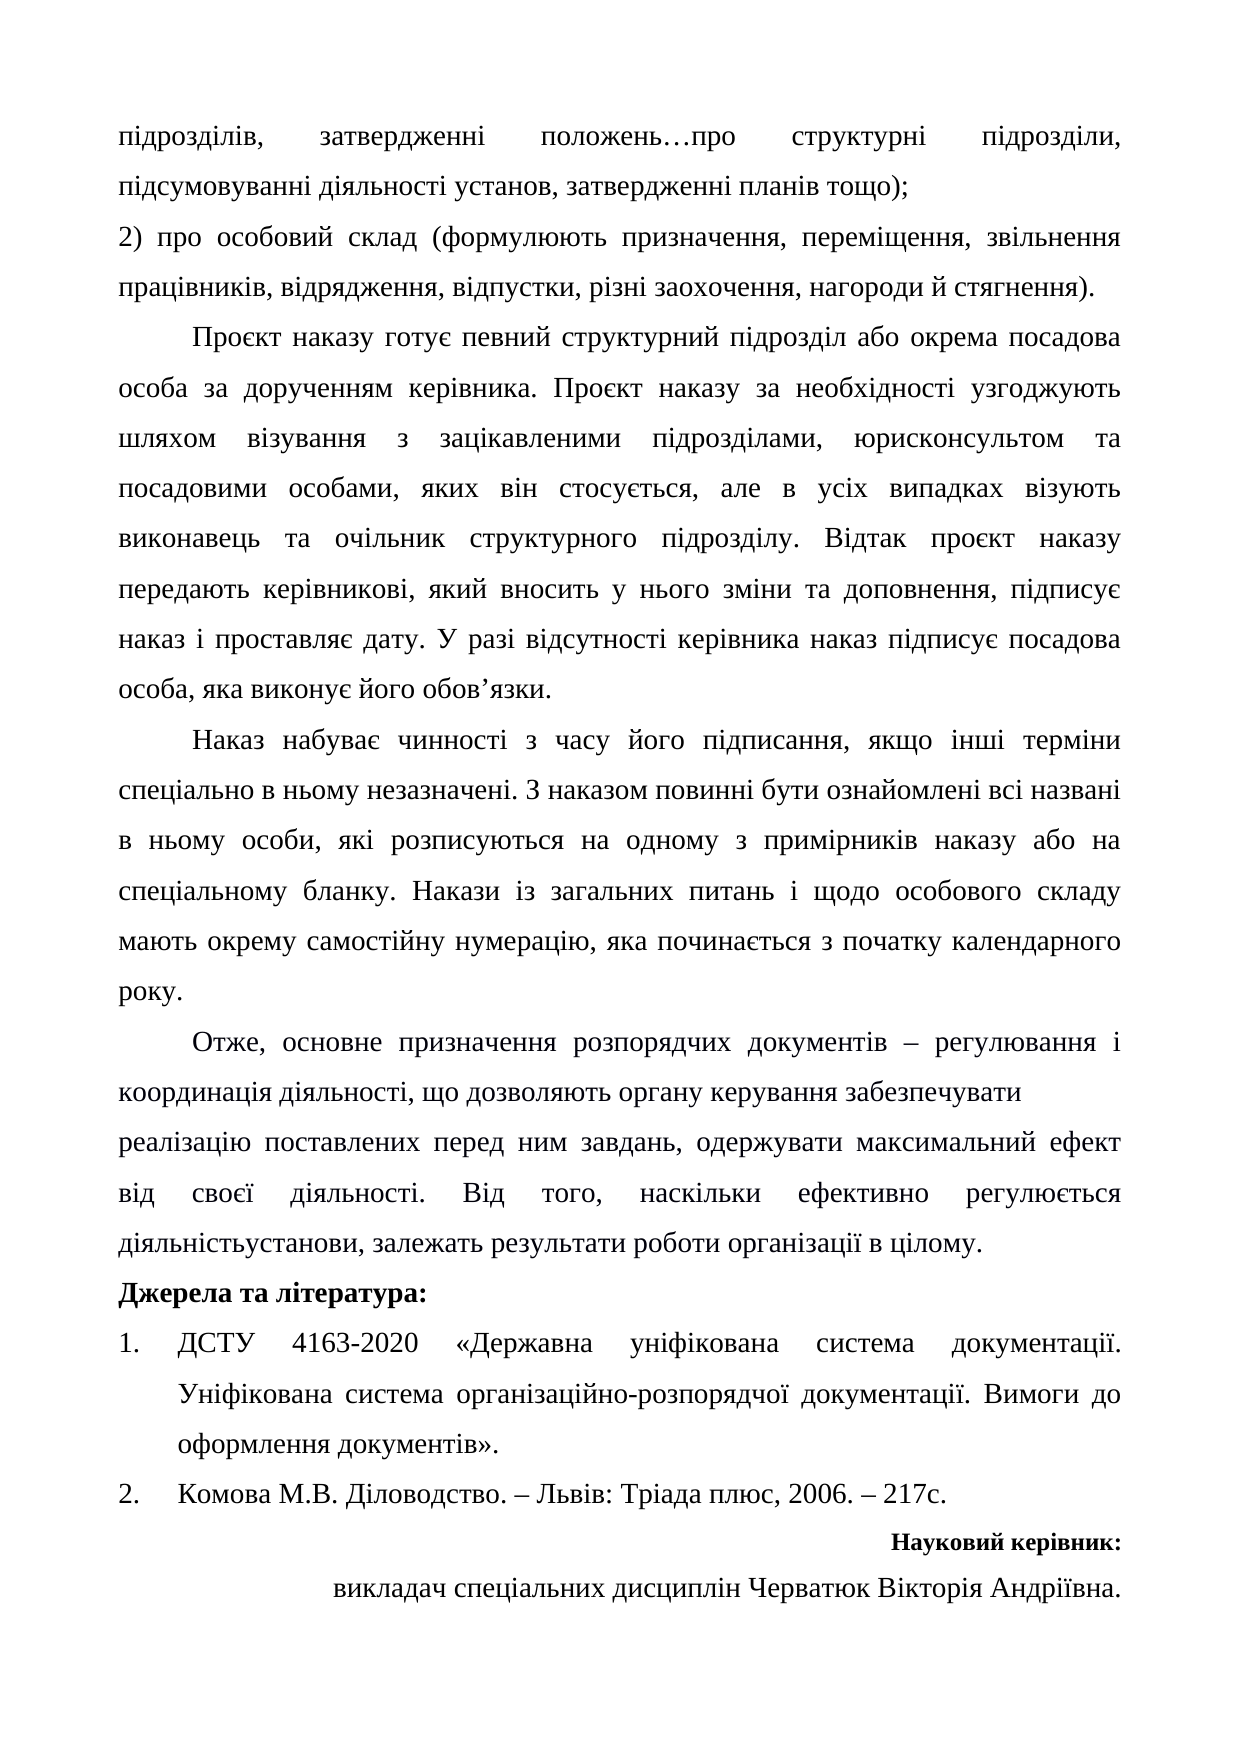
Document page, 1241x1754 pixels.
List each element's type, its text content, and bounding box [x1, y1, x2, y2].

text 2) про особовий склад (формулюють призначення, переміщення, звільнення працівників, відрядження, відпустки, різні заохочення, нагороди й стягнення). [118, 219, 1122, 303]
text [118, 118, 1122, 202]
text Отже, основне призначення розпорядчих документів – регулювання і координація діяльності, що дозволяють органу керування забезпечувати [118, 1024, 1122, 1108]
list ДСТУ 4163-2020 «Державна уніфікована система документації. Уніфікована система організаційно-розпорядчої документації. Вимоги до оформлення документів». [118, 1326, 1122, 1460]
text Проєкт наказу готує певний структурний підрозділ або окрема посадова особа за дорученням керівника. Проєкт наказу за необхідності узгоджують шляхом візування з зацікавленими підрозділами, юрисконсультом та посадовими особами, яких він стосується, але в усіх випадках візують виконавець та очільник структурного підрозділу. Відтак проєкт наказу передають керівникові, який вносить у нього зміни та доповнення, підписує наказ і проставляє дату. У разі відсутності керівника наказ підписує посадова особа, яка виконує його обов’язки. [118, 319, 1122, 705]
text Науковий керівник: [118, 1527, 1122, 1556]
text Джерела та література: [118, 1275, 1122, 1309]
text реалізацію поставлених перед ним завдань, одержувати максимальний ефект від своєї діяльності. Від того, наскільки ефективно регулюється діяльністьустанови, залежать результати роботи організації в цілому. [118, 1124, 1122, 1258]
text Наказ набуває чинності з часу його підписання, якщо інші терміни спеціально в ньому незазначені. З наказом повинні бути ознайомлені всі названі в ньому особи, які розписуються на одному з примiрникiв наказу або на спеціальному бланку. Накази із загальних питань і щодо особового складу мають окрему самостійну нумерацію, яка починається з початку календарного року. [118, 722, 1122, 1007]
list Комова М.В. Діловодство. – Львів: Тріада плюс, 2006. – 217с. [118, 1477, 1122, 1510]
text викладач спеціальних дисциплін Черватюк Вікторія Андріївна. [118, 1570, 1122, 1603]
